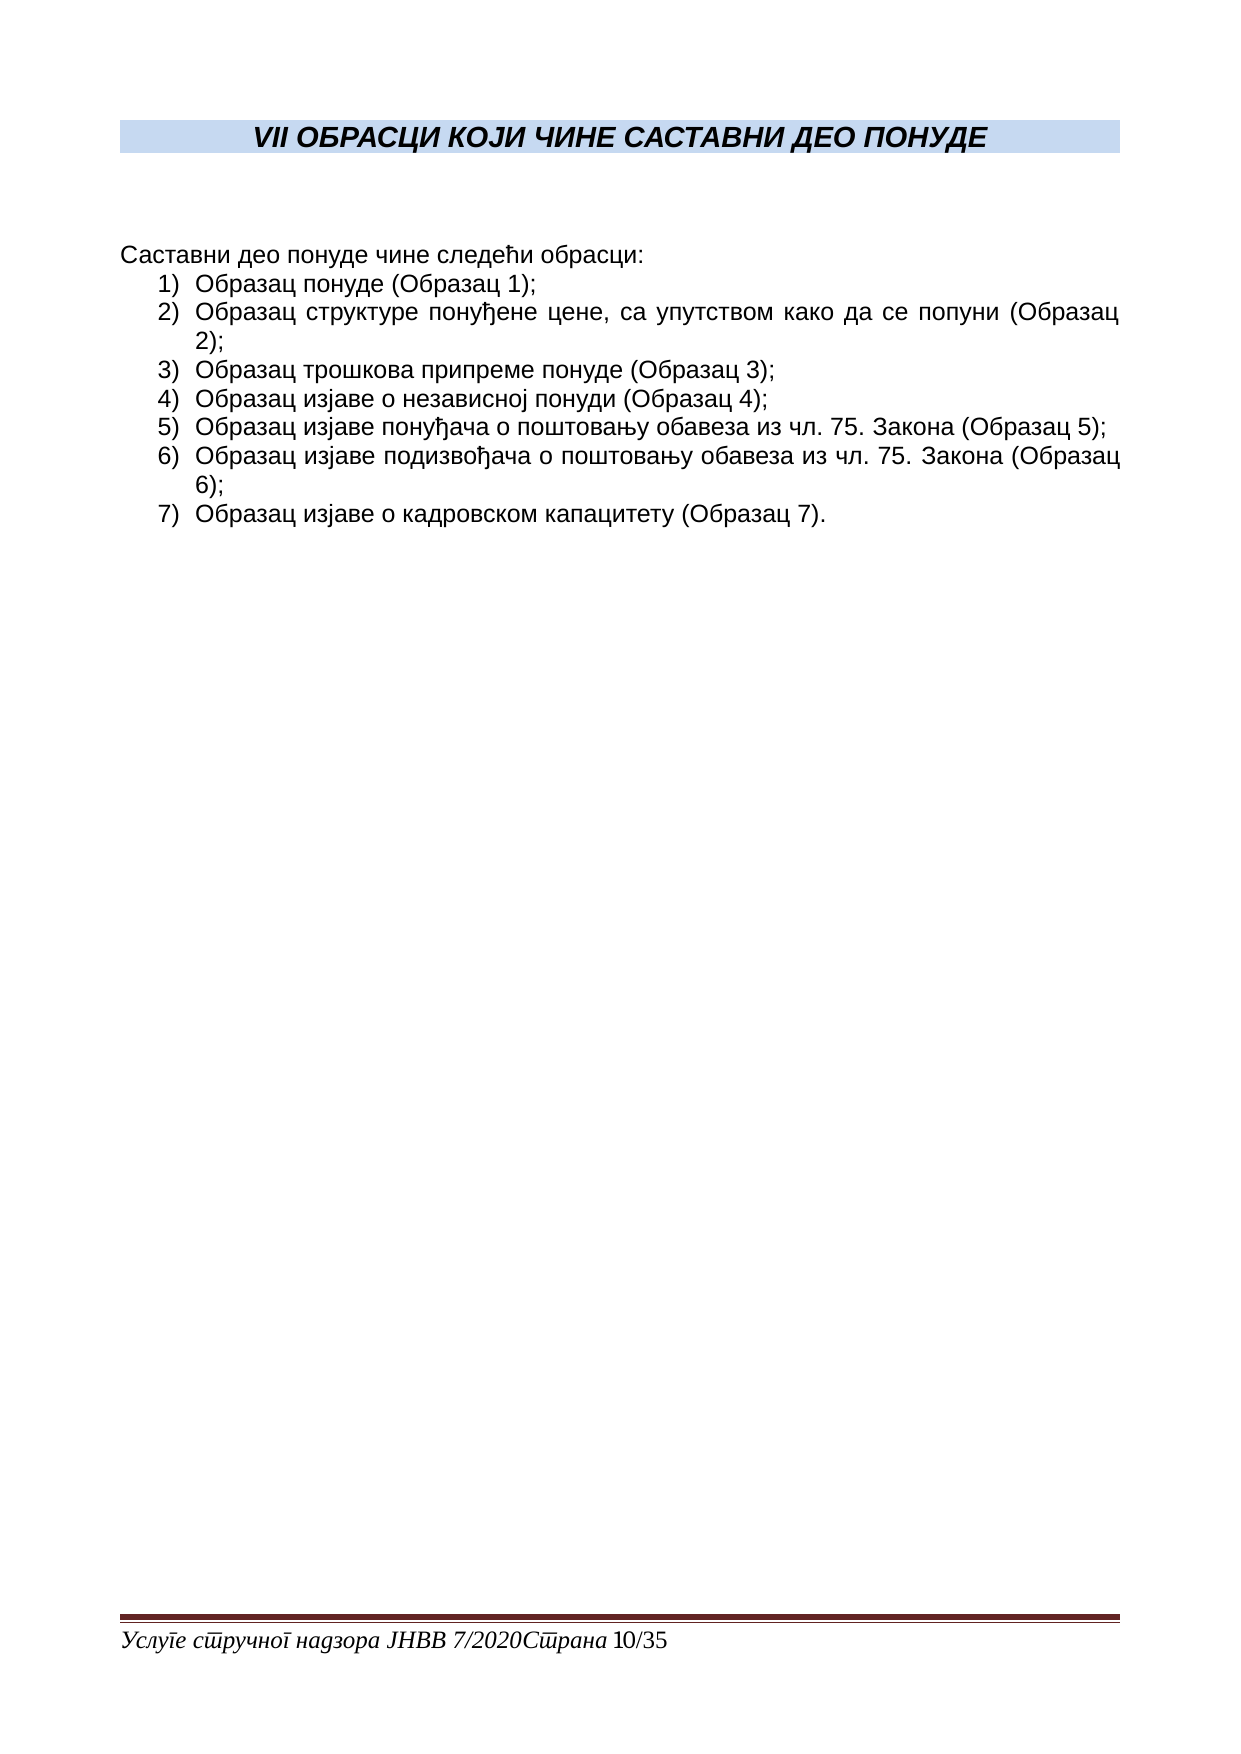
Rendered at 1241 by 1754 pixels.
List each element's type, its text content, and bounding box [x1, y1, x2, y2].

list Образац понуде (Образац 1); [157, 268, 1120, 297]
list VII ОБРАСЦИ КОЈИ ЧИНЕ САСТАВНИ ДЕО ПОНУДЕ [120, 120, 1120, 153]
list Образац изјаве понуђача о поштовању обавеза из чл. 75. Закона (Образац 5); [157, 412, 1120, 441]
list Образац структуре понуђене цене, са упутством како да се попуни (Образац 2); [157, 297, 1120, 355]
list Образац изјаве подизвођача о поштовању обавеза из чл. 75. Закона (Образац 6); [157, 441, 1120, 498]
list Саставни део понуде чине следећи обрасци: [120, 240, 1120, 268]
list Образац изјаве о независној понуди (Образац 4); [157, 383, 1120, 412]
list Образац трошкова припреме понуде (Образац 3); [157, 355, 1120, 383]
list Образац изјаве о кадровском капацитету (Образац 7). [157, 498, 1120, 527]
